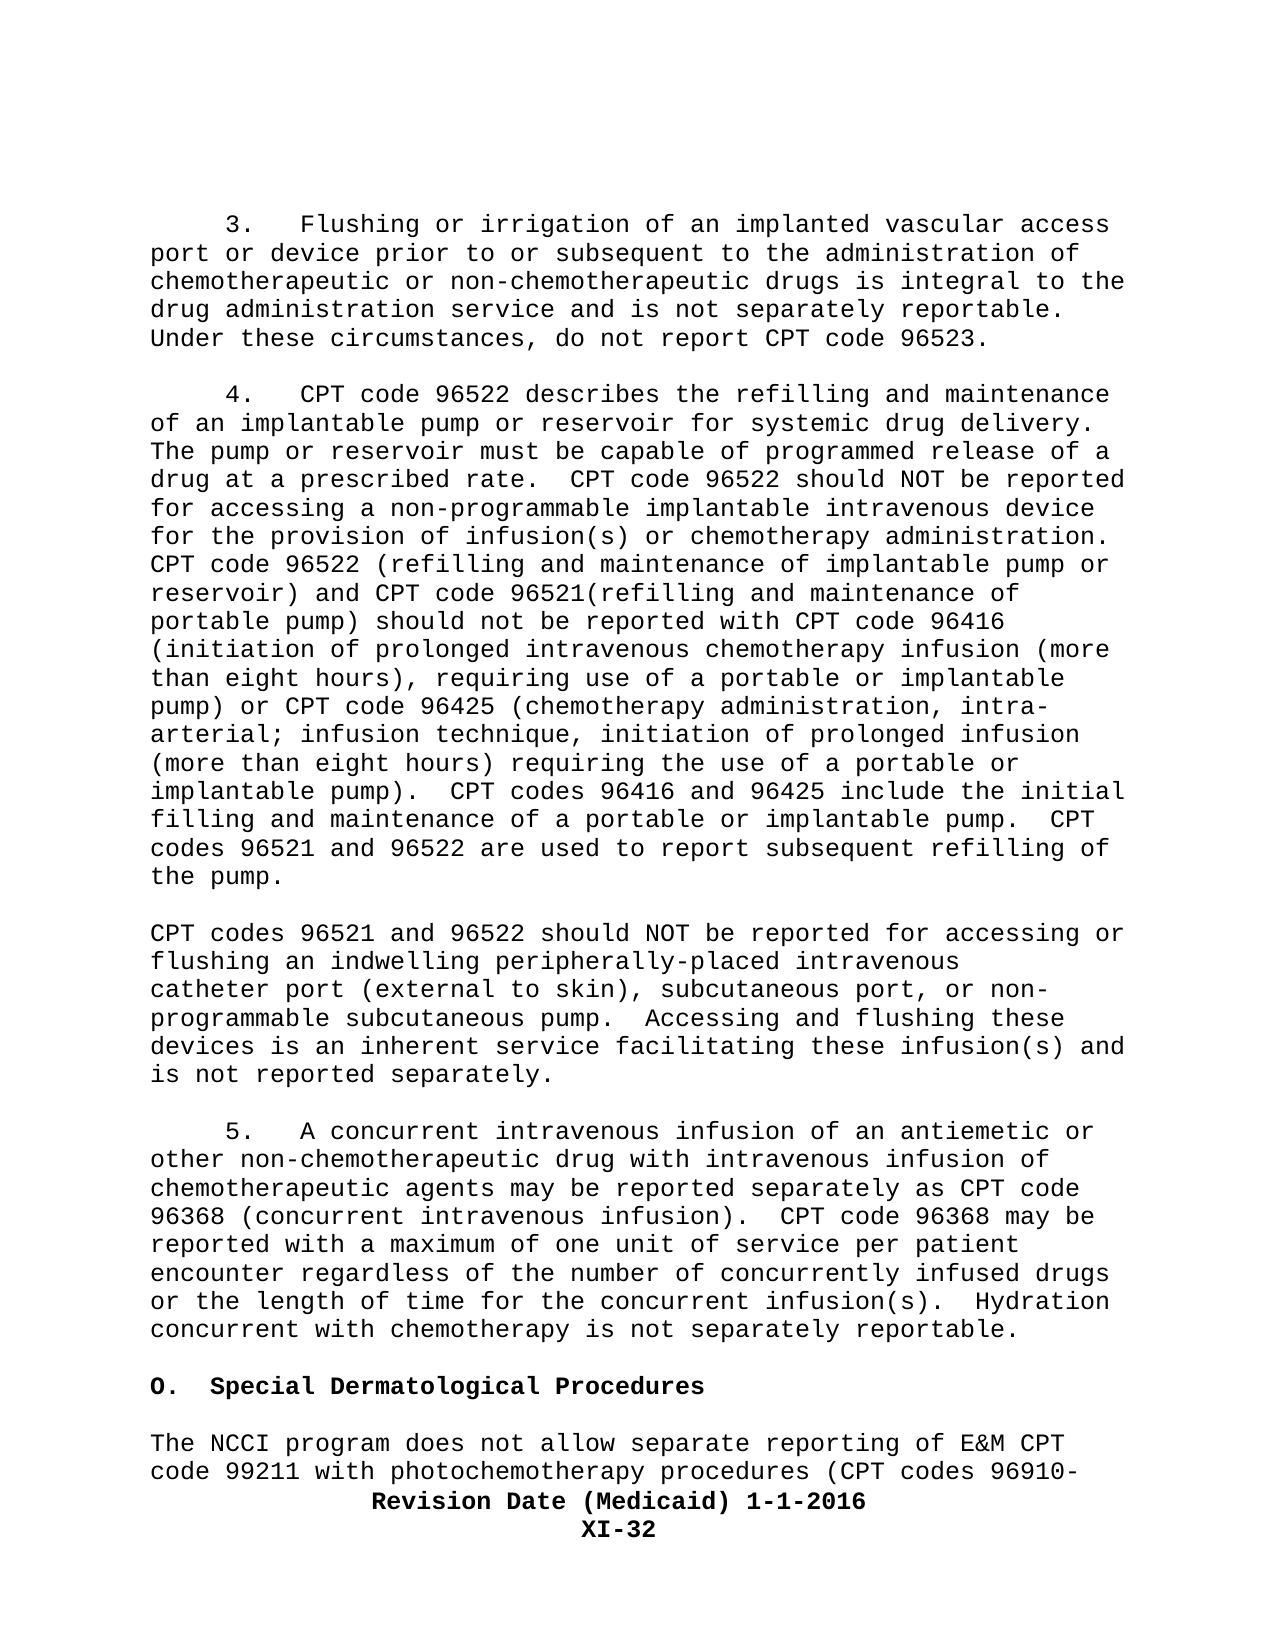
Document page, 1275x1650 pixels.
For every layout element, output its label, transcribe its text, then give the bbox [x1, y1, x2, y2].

list CPT code 96522 describes the refilling and maintenance of an implantable pump or reservoir for systemic drug delivery. The pump or reservoir must be capable of programmed release of a drug at a prescribed rate. CPT code 96522 should NOT be reported for accessing a non-programmable implantable intravenous device for the provision of infusion(s) or chemotherapy administration. [150, 382, 1125, 552]
text catheter port (external to skin), subcutaneous port, or non-programmable subcutaneous pump. Accessing and flushing these devices is an inherent service facilitating these infusion(s) and is not reported separately. [150, 977, 1125, 1090]
text CPT code 96522 (refilling and maintenance of implantable pump or reservoir) and CPT code 96521(refilling and maintenance of portable pump) should not be reported with CPT code 96416 (initiation of prolonged intravenous chemotherapy infusion (more than eight hours), requiring use of a portable or implantable pump) or CPT code 96425 (chemotherapy administration, intra-arterial; infusion technique, initiation of prolonged infusion (more than eight hours) requiring the use of a portable or implantable pump). CPT codes 96416 and 96425 include the initial filling and maintenance of a portable or implantable pump. CPT codes 96521 and 96522 are used to report subsequent refilling of the pump. [150, 552, 1125, 892]
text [150, 1430, 1125, 1487]
list Flushing or irrigation of an implanted vascular access port or device prior to or subsequent to the administration of chemotherapeutic or non-chemotherapeutic drugs is integral to the drug administration service and is not separately reportable. Under these circumstances, do not report CPT code 96523. [150, 212, 1125, 353]
text CPT codes 96521 and 96522 should NOT be reported for accessing or flushing an indwelling peripherally-placed intravenous [150, 920, 1125, 977]
text O. Special Dermatological Procedures [150, 1373, 1125, 1402]
list A concurrent intravenous infusion of an antiemetic or other non-chemotherapeutic drug with intravenous infusion of chemotherapeutic agents may be reported separately as CPT code 96368 (concurrent intravenous infusion). CPT code 96368 may be reported with a maximum of one unit of service per patient encounter regardless of the number of concurrently infused drugs or the length of time for the concurrent infusion(s). Hydration concurrent with chemotherapy is not separately reportable. [150, 1118, 1125, 1345]
